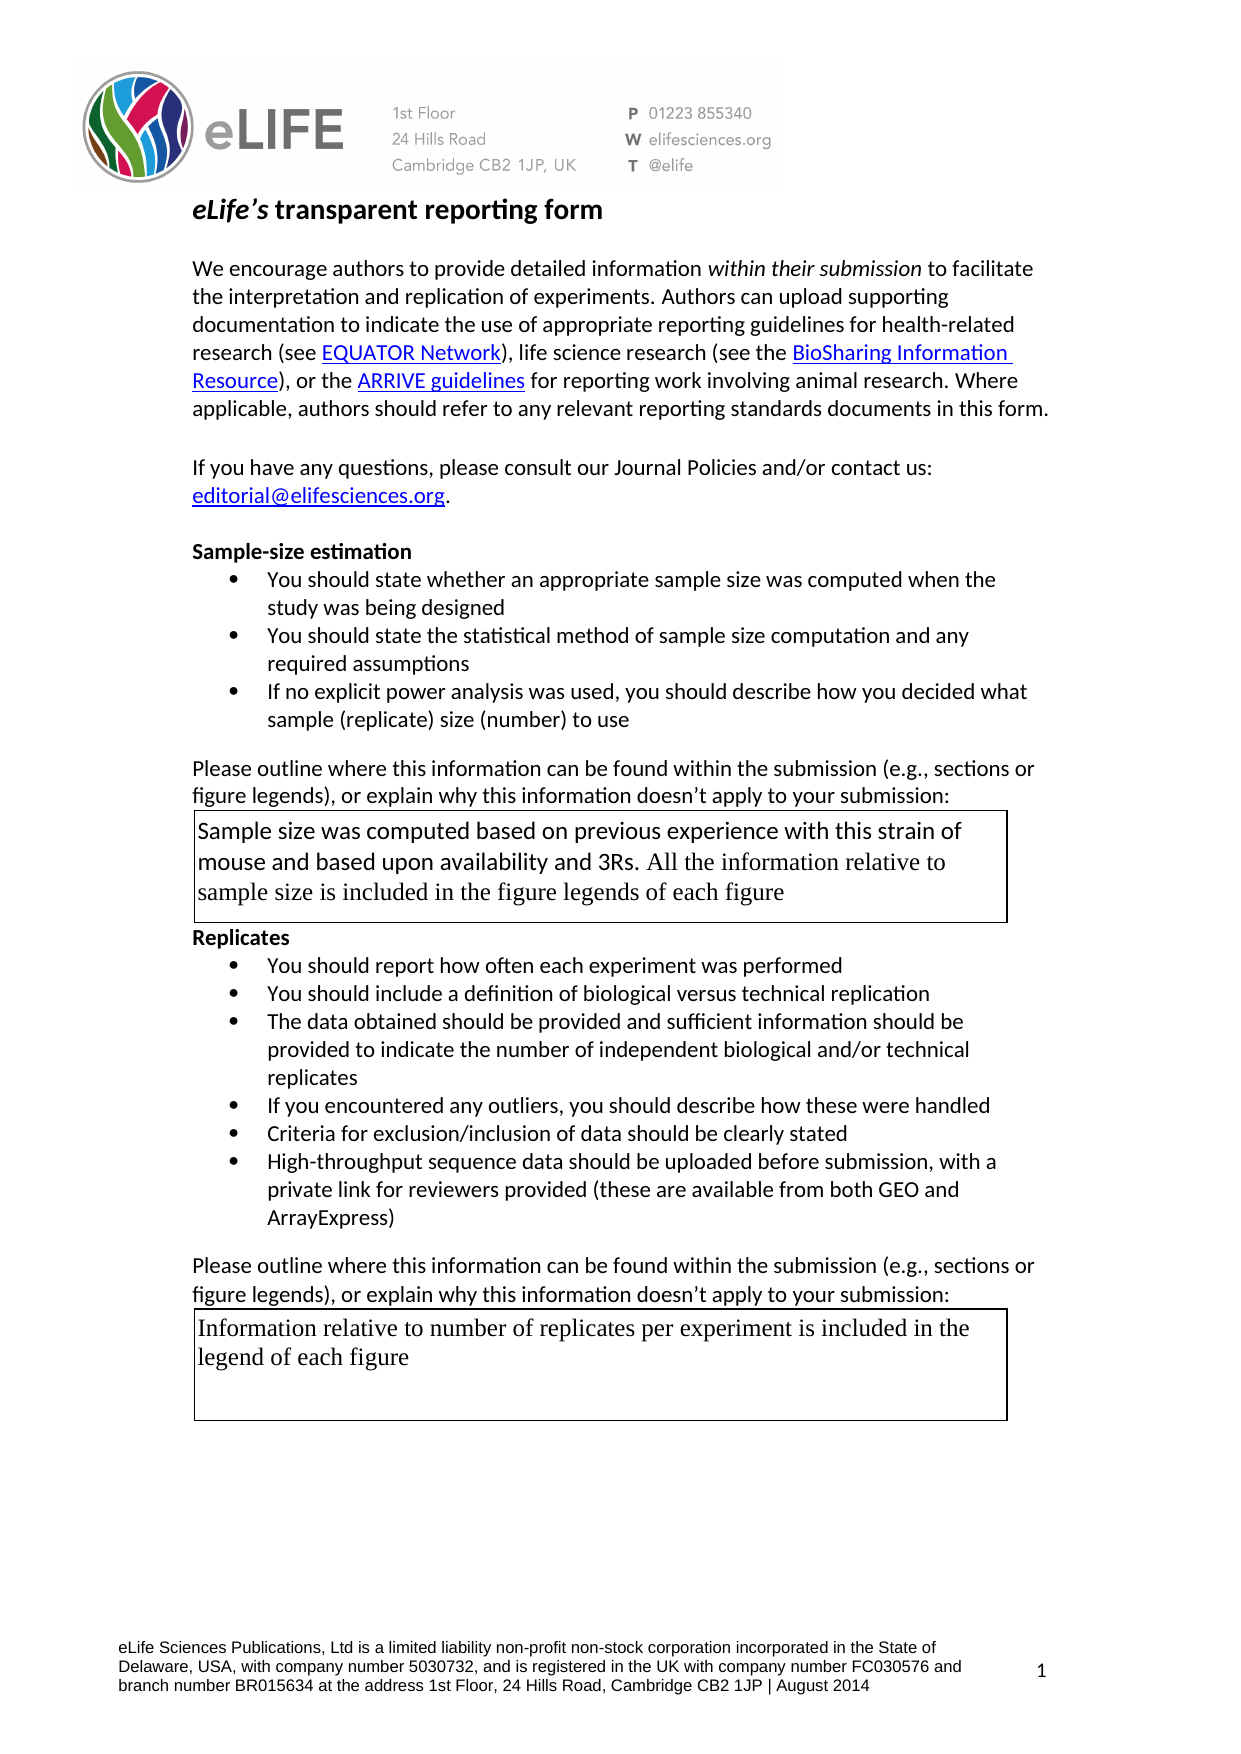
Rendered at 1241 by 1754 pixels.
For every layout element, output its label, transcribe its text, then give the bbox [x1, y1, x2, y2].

text Sample size was computed based on previous experience with this strain of mouse and based upon availability and 3Rs. All the information relative to sample size is included in the figure legends of each figure [195, 813, 1006, 907]
list If you encountered any outliers, you should describe how these were handled [229, 1091, 1053, 1119]
text We encourage authors to provide detailed information within their submission to facilitate the interpretation and replication of experiments. Authors can upload supporting documentation to indicate the use of appropriate reporting guidelines for health-related research (see EQUATOR Network), life science research (see the BioSharing Information Resource), or the ARRIVE guidelines for reporting work involving animal research. Where applicable, authors should refer to any relevant reporting standards documents in this form. [192, 254, 1053, 423]
list You should include a definition of biological versus technical replication [229, 979, 1053, 1007]
text If you have any questions, please consult our Journal Policies and/or contact us: editorial@elifesciences.org. [192, 453, 1053, 509]
text Replicates [192, 838, 1053, 951]
text eLife’s transparent reporting form [192, 191, 1053, 226]
list You should state the statistical method of sample size computation and any required assumptions [229, 621, 1053, 677]
picture [73, 59, 784, 191]
list If no explicit power analysis was used, you should describe how you decided what sample (replicate) size (number) to use [229, 677, 1053, 733]
list You should state whether an appropriate sample size was computed when the study was being designed [229, 565, 1053, 621]
list You should report how often each experiment was performed [229, 951, 1053, 979]
list Criteria for exclusion/inclusion of data should be clearly stated [229, 1119, 1053, 1147]
text Information relative to number of replicates per experiment is included in the legend of each figure [195, 1311, 1006, 1371]
text Sample-size estimation [192, 537, 1053, 565]
list High-throughput sequence data should be uploaded before submission, with a private link for reviewers provided (these are available from both GEO and ArrayExpress) [229, 1147, 1053, 1231]
list The data obtained should be provided and sufficient information should be provided to indicate the number of independent biological and/or technical replicates [229, 1007, 1053, 1091]
